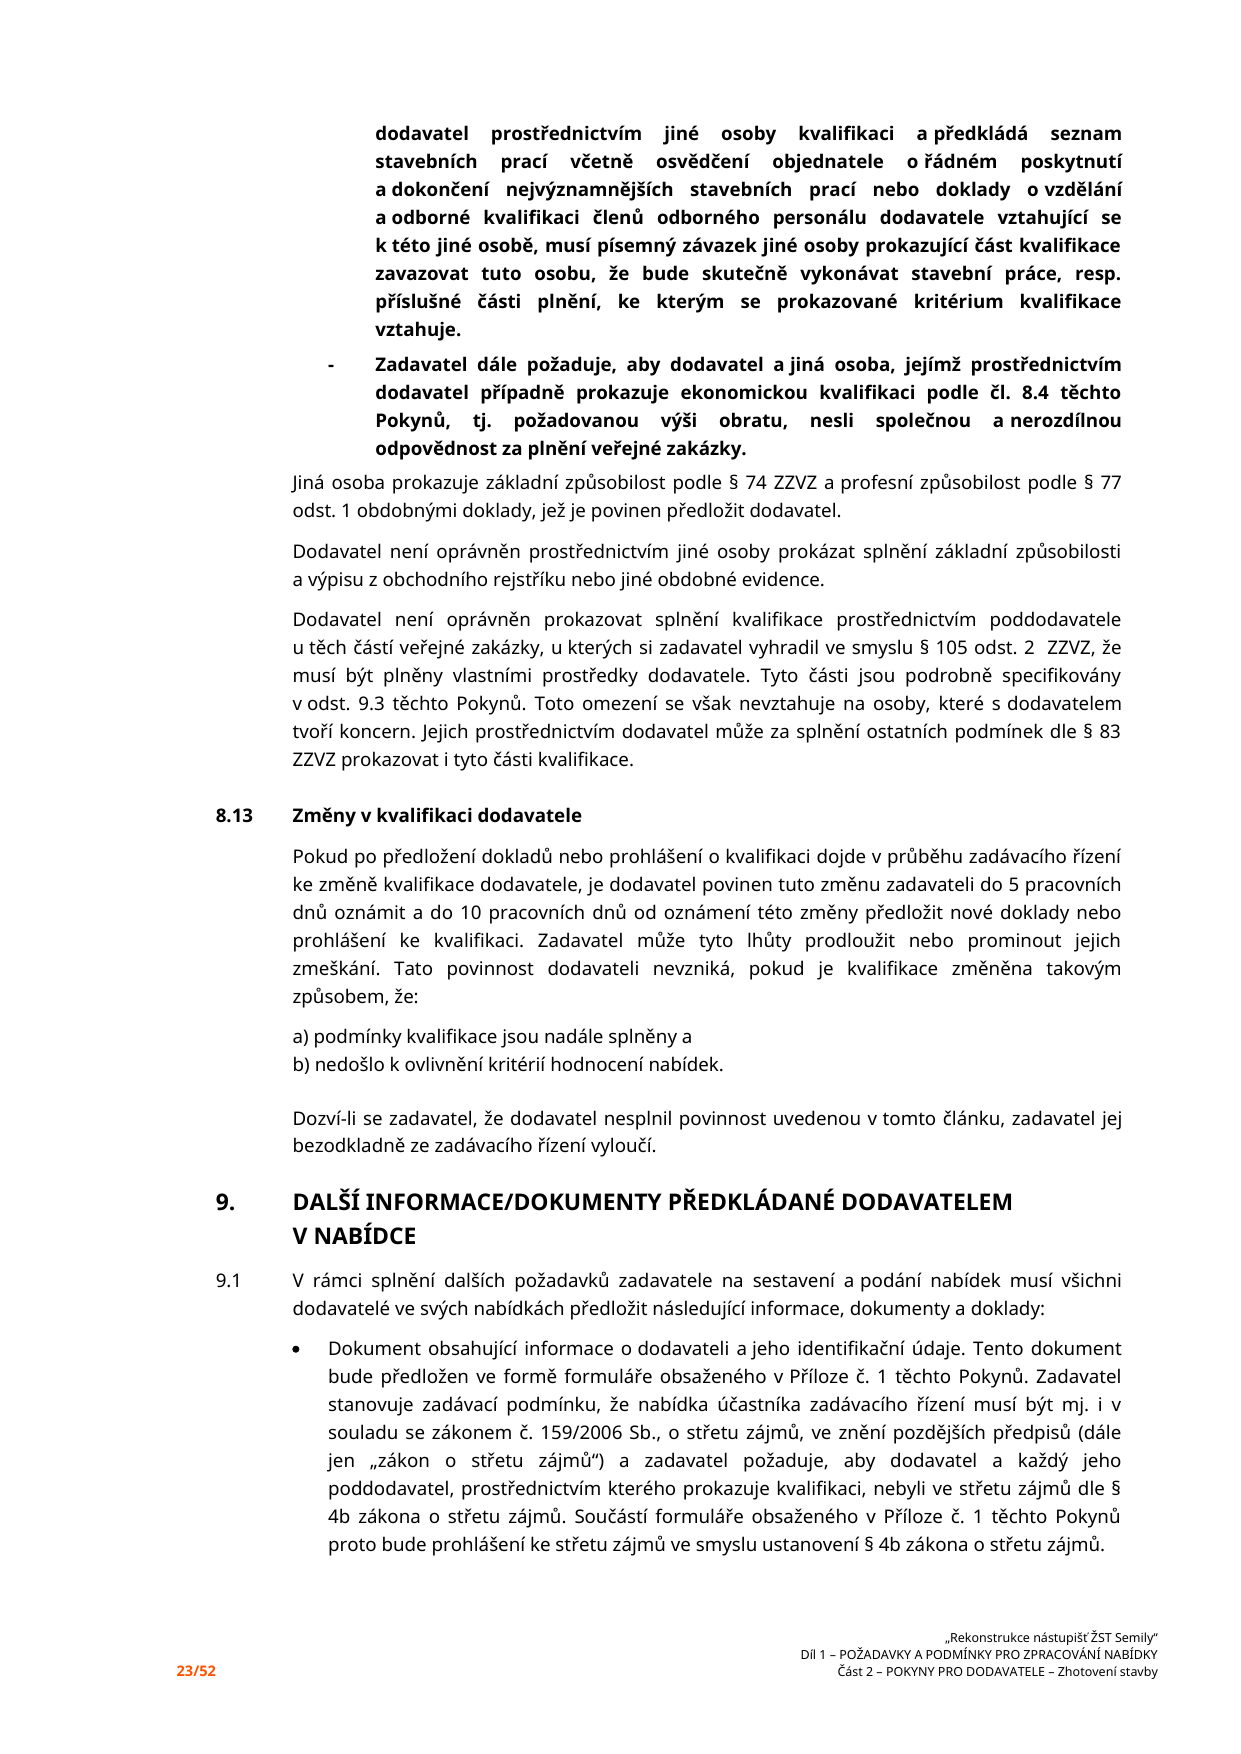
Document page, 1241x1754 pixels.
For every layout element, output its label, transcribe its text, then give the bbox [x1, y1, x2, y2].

text DALŠÍ INFORMACE/DOKUMENTY PŘEDKLÁDANÉ DODAVATELEM v NABÍDCE [216, 1186, 1122, 1251]
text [328, 121, 1122, 342]
text V rámci splnění dalších požadavků zadavatele na sestavení a podání nabídek musí všichni dodavatelé ve svých nabídkách předložit následující informace, dokumenty a doklady: [216, 1267, 1122, 1321]
text Pokud po předložení dokladů nebo prohlášení o kvalifikaci dojde v průběhu zadávacího řízení ke změně kvalifikace dodavatele, je dodavatel povinen tuto změnu zadavateli do 5 pracovních dnů oznámit a do 10 pracovních dnů od oznámení této změny předložit nové doklady nebo prohlášení ke kvalifikaci. Zadavatel může tyto lhůty prodloužit nebo prominout jejich zmeškání. Tato povinnost dodavateli nevzniká, pokud je kvalifikace změněna takovým způsobem, že: [292, 843, 1122, 1009]
text b) nedošlo k ovlivnění kritérií hodnocení nabídek. [292, 1052, 1122, 1077]
text Dodavatel není oprávněn prokazovat splnění kvalifikace prostřednictvím poddodavatele u těch částí veřejné zakázky, u kterých si zadavatel vyhradil ve smyslu § 105 odst. 2 ZZVZ, že musí být plněny vlastními prostředky dodavatele. Tyto části jsou podrobně specifikovány v odst. 9.3 těchto Pokynů. Toto omezení se však nevztahuje na osoby, které s dodavatelem tvoří koncern. Jejich prostřednictvím dodavatel může za splnění ostatních podmínek dle § 83 ZZVZ prokazovat i tyto části kvalifikace. [292, 606, 1122, 772]
text Dodavatel není oprávněn prostřednictvím jiné osoby prokázat splnění základní způsobilosti a výpisu z obchodního rejstříku nebo jiné obdobné evidence. [292, 538, 1122, 591]
text Jiná osoba prokazuje základní způsobilost podle § 74 ZZVZ a profesní způsobilost podle § 77 odst. 1 obdobnými doklady, jež je povinen předložit dodavatel. [292, 469, 1122, 523]
text Zadavatel dále požaduje, aby dodavatel a jiná osoba, jejímž prostřednictvím dodavatel případně prokazuje ekonomickou kvalifikaci podle čl. 8.4 těchto Pokynů, tj. požadovanou výši obratu, nesli společnou a nerozdílnou odpovědnost za plnění veřejné zakázky. [328, 351, 1122, 461]
text a) podmínky kvalifikace jsou nadále splněny a [292, 1024, 1122, 1049]
text Dozví-li se zadavatel, že dodavatel nesplnil povinnost uvedenou v tomto článku, zadavatel jej bezodkladně ze zadávacího řízení vyloučí. [292, 1105, 1122, 1158]
text Změny v kvalifikaci dodavatele [216, 803, 1122, 828]
text Dokument obsahující informace o dodavateli a jeho identifikační údaje. Tento dokument bude předložen ve formě formuláře obsaženého v Příloze č. 1 těchto Pokynů. Zadavatel stanovuje zadávací podmínku, že nabídka účastníka zadávacího řízení musí být mj. i v souladu se zákonem č. 159/2006 Sb., o střetu zájmů, ve znění pozdějších předpisů (dále jen „zákon o střetu zájmů“) a zadavatel požaduje, aby dodavatel a každý jeho poddodavatel, prostřednictvím kterého prokazuje kvalifikaci, nebyli ve střetu zájmů dle § 4b zákona o střetu zájmů. Součástí formuláře obsaženého v Příloze č. 1 těchto Pokynů proto bude prohlášení ke střetu zájmů ve smyslu ustanovení § 4b zákona o střetu zájmů. [292, 1336, 1122, 1557]
